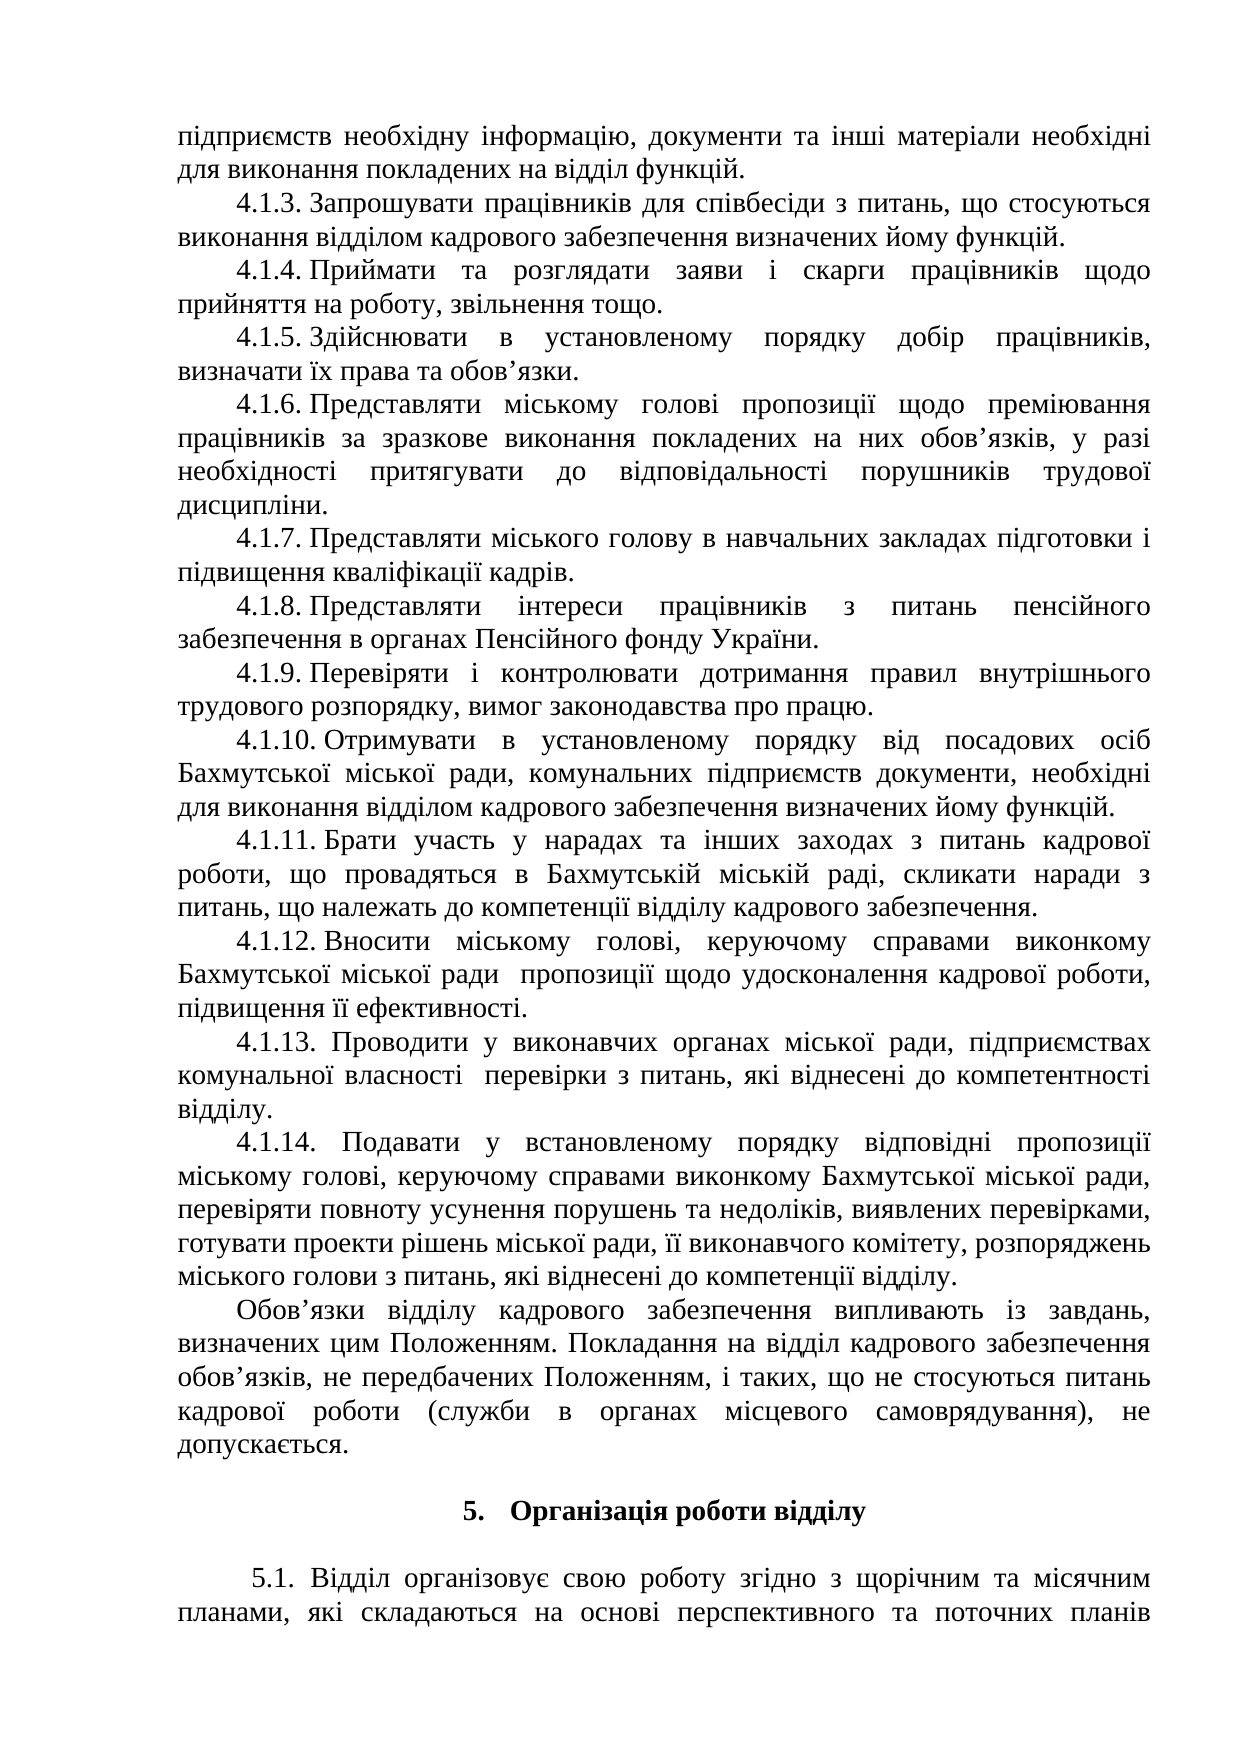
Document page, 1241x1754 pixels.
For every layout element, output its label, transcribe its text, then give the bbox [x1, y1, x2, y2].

text 4.1.14. Подавати у встановленому порядку відповідні пропозиції міському голові, керуючому справами виконкому Бахмутської міської ради, перевіряти повноту усунення порушень та недоліків, виявлених перевірками, готувати проекти рішень міської ради, її виконавчого комітету, розпоряджень міського голови з питань, які віднесені до компетенції відділу. [177, 1124, 1152, 1292]
list Організація роботи відділу [177, 1493, 1152, 1527]
text 4.1.10. Отримувати в установленому порядку від посадових осіб Бахмутської міської ради, комунальних підприємств документи, необхідні для виконання відділом кадрового забезпечення визначених йому функцій. [177, 722, 1152, 822]
text 4.1.5. Здійснювати в установленому порядку добір працівників, визначати їх права та обов’язки. [177, 319, 1152, 386]
text 4.1.8. Представляти інтереси працівників з питань пенсійного забезпечення в органах Пенсійного фонду України. [177, 588, 1152, 655]
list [177, 1560, 1152, 1627]
text 4.1.9. Перевіряти і контролювати дотримання правил внутрішнього трудового розпорядку, вимог законодавства про працю. [177, 655, 1152, 722]
text 4.1.12. Вносити міському голові, керуючому справами виконкому Бахмутської міської ради пропозиції щодо удосконалення кадрової роботи, підвищення її ефективності. [177, 923, 1152, 1024]
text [177, 118, 1152, 185]
text 4.1.3. Запрошувати працівників для співбесіди з питань, що стосуються виконання відділом кадрового забезпечення визначених йому функцій. [177, 185, 1152, 252]
text 4.1.13. Проводити у виконавчих органах міської ради, підприємствах комунальної власності перевірки з питань, які віднесені до компетентності відділу. [177, 1024, 1152, 1124]
text 4.1.11. Брати участь у нарадах та інших заходах з питань кадрової роботи, що провадяться в Бахмутській міській раді, скликати наради з питань, що належать до компетенції відділу кадрового забезпечення. [177, 822, 1152, 923]
text 4.1.6. Представляти міському голові пропозиції щодо преміювання працівників за зразкове виконання покладених на них обов’язків, у разі необхідності притягувати до відповідальності порушників трудової дисципліни. [177, 386, 1152, 521]
text 4.1.7. Представляти міського голову в навчальних закладах підготовки і підвищення кваліфікації кадрів. [177, 521, 1152, 588]
text 4.1.4. Приймати та розглядати заяви і скарги працівників щодо прийняття на роботу, звільнення тощо. [177, 252, 1152, 319]
text Обов’язки відділу кадрового забезпечення випливають із завдань, визначених цим Положенням. Покладання на відділ кадрового забезпечення обов’язків, не передбачених Положенням, і таких, що не стосуються питань кадрової роботи (служби в органах місцевого самоврядування), не допускається. [177, 1292, 1152, 1460]
